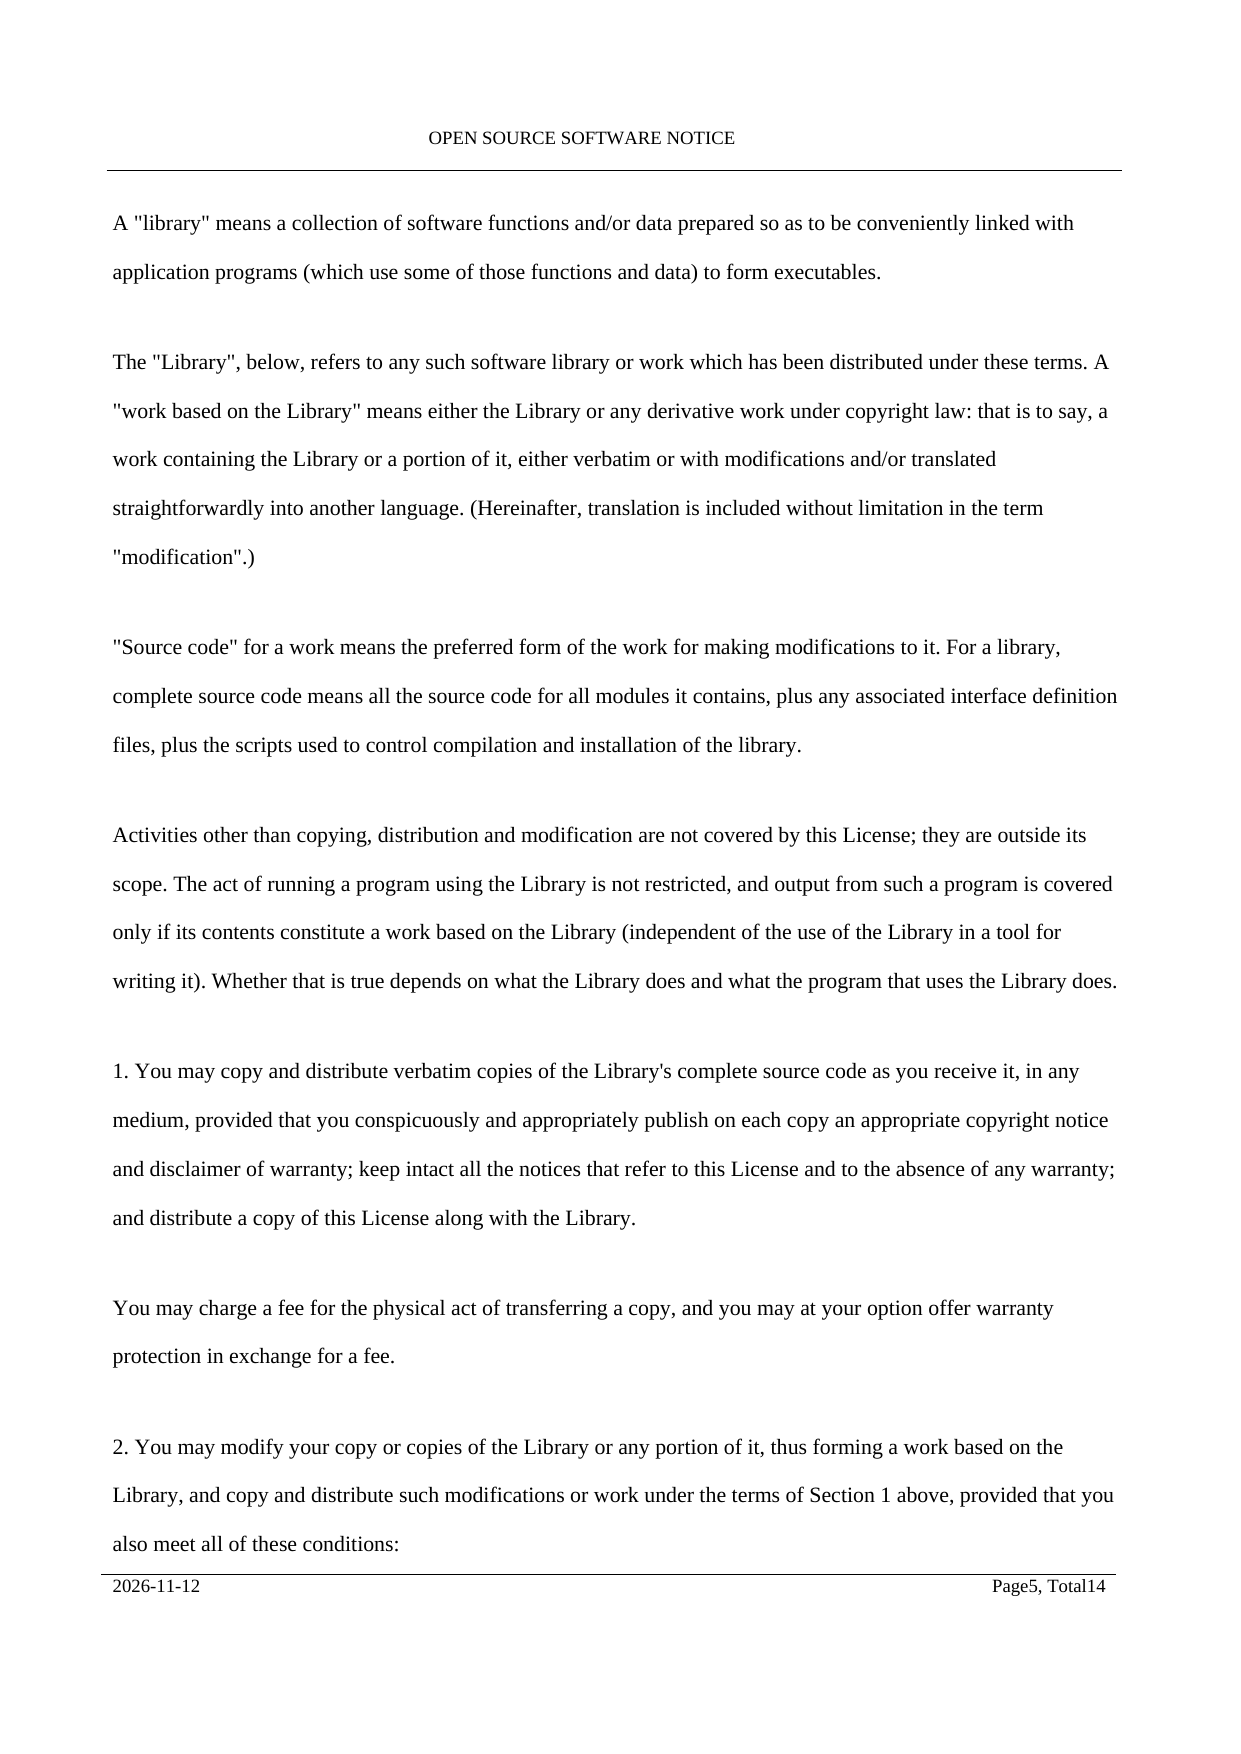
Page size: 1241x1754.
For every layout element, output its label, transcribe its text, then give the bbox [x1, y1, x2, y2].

text 2. You may modify your copy or copies of the Library or any portion of it, thus forming a work based on the Library, and copy and distribute such modifications or work under the terms of Section 1 above, provided that you also meet all of these conditions: [112, 1430, 1128, 1560]
text You may charge a fee for the physical act of transferring a copy, and you may at your option offer warranty protection in exchange for a fee. [112, 1291, 1128, 1372]
text A "library" means a collection of software functions and/or data prepared so as to be conveniently linked with application programs (which use some of those functions and data) to form executables. [112, 206, 1128, 288]
text The "Library", below, refers to any such software library or work which has been distributed under these terms. A "work based on the Library" means either the Library or any derivative work under copyright law: that is to say, a work containing the Library or a portion of it, either verbatim or with modifications and/or translated straightforwardly into another language. (Hereinafter, translation is included without limitation in the term "modification".) [112, 345, 1128, 573]
text Activities other than copying, distribution and modification are not covered by this License; they are outside its scope. The act of running a program using the Library is not restricted, and output from such a program is covered only if its contents constitute a work based on the Library (independent of the use of the Library in a tool for writing it). Whether that is true depends on what the Library does and what the program that uses the Library does. [112, 818, 1128, 997]
text 1. You may copy and distribute verbatim copies of the Library's complete source code as you receive it, in any medium, provided that you conspicuously and appropriately publish on each copy an appropriate copyright notice and disclaimer of warranty; keep intact all the notices that refer to this License and to the absence of any warranty; and distribute a copy of this License along with the Library. [112, 1055, 1128, 1233]
text "Source code" for a work means the preferred form of the work for making modifications to it. For a library, complete source code means all the source code for all modules it contains, plus any associated interface definition files, plus the scripts used to control compilation and installation of the library. [112, 631, 1128, 761]
